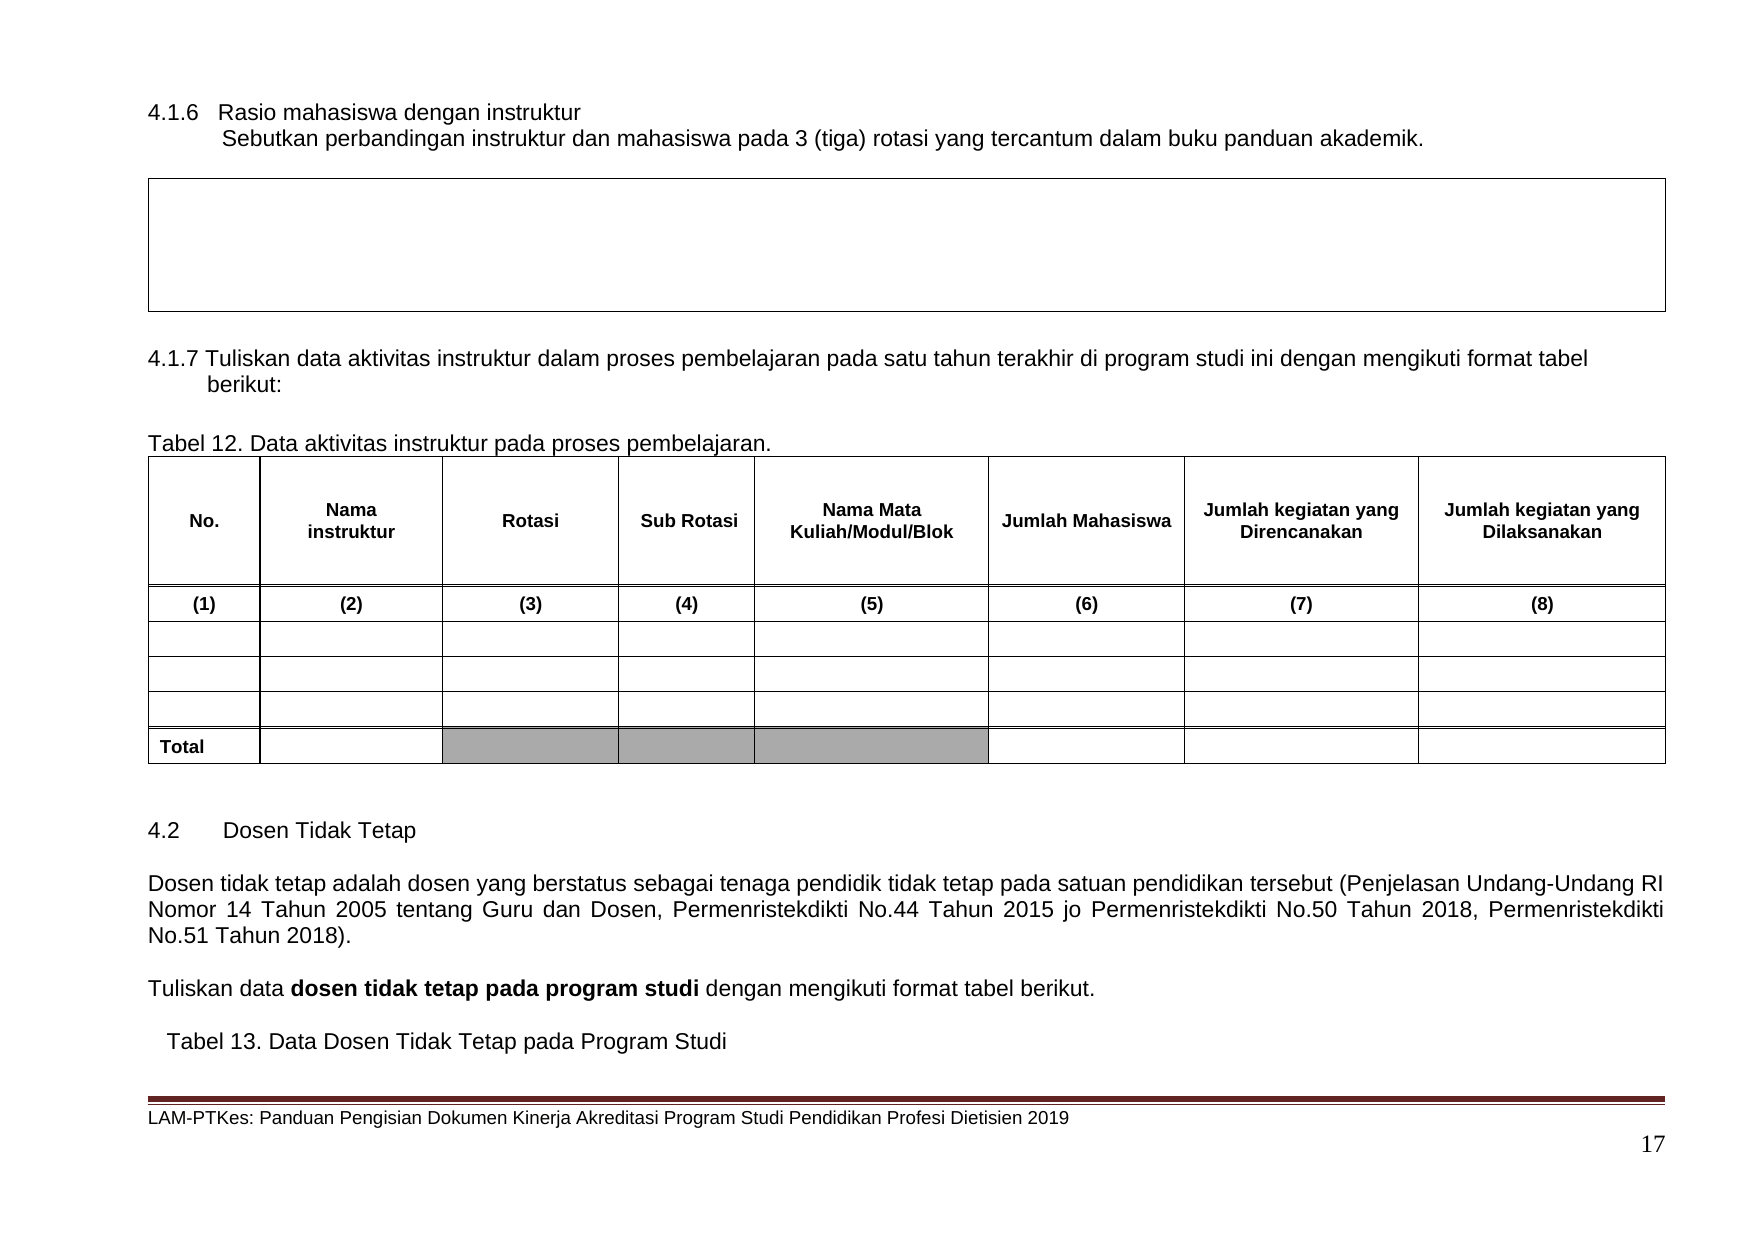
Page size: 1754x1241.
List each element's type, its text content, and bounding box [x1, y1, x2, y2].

table_header Jumlah kegiatan yang Dilaksanakan [1419, 457, 1665, 583]
table_cell [149, 692, 259, 726]
table_cell (4) [619, 587, 754, 621]
table_cell [989, 729, 1184, 763]
table_header No. [149, 457, 259, 583]
table_cell (2) [261, 587, 442, 621]
text Tabel 12. Data aktivitas instruktur pada proses pembelajaran. [148, 430, 1665, 456]
table_cell (8) [1419, 587, 1665, 621]
table_cell [149, 657, 259, 691]
table_cell Total [149, 729, 259, 763]
text Tuliskan data dosen tidak tetap pada program studi dengan mengikuti format tabel berikut. [148, 975, 1665, 1001]
text Sebutkan perbandingan instruktur dan mahasiswa pada 3 (tiga) rotasi yang tercantum dalam buku panduan akademik. [148, 125, 1665, 152]
table_cell (6) [989, 587, 1184, 621]
table_header [149, 179, 1665, 311]
table_cell [1419, 622, 1665, 656]
text 4.2 Dosen Tidak Tetap [148, 817, 1665, 843]
table_cell (5) [755, 587, 988, 621]
table_cell [755, 692, 988, 726]
table_cell (1) [149, 587, 259, 621]
table_cell [1419, 692, 1665, 726]
text Dosen tidak tetap adalah dosen yang berstatus sebagai tenaga pendidik tidak tetap pada satuan pendidikan tersebut (Penjelasan Undang-Undang RI Nomor 14 Tahun 2005 tentang Guru dan Dosen, Permenristekdikti No.44 Tahun 2015 jo Permenristekdikti No.50 Tahun 2018, Permenristekdikti No.51 Tahun 2018). [148, 870, 1665, 949]
table_cell [261, 657, 442, 691]
table_cell [1419, 729, 1665, 763]
table_cell [1185, 657, 1418, 691]
table_cell [261, 729, 442, 763]
table_cell [261, 692, 442, 726]
table_header Nama instruktur [261, 457, 442, 583]
table_cell (7) [1185, 587, 1418, 621]
table_cell [1419, 657, 1665, 691]
table_cell [1185, 622, 1418, 656]
table_cell [755, 622, 988, 656]
table_cell [443, 622, 618, 656]
table_cell [443, 692, 618, 726]
table_header Rotasi [443, 457, 618, 583]
table_cell (3) [443, 587, 618, 621]
text 4.1.6 Rasio mahasiswa dengan instruktur [148, 99, 1665, 125]
table_cell [149, 622, 259, 656]
table_cell [619, 657, 754, 691]
table_cell [989, 622, 1184, 656]
table_cell [989, 657, 1184, 691]
table_cell [261, 622, 442, 656]
table_header Nama Mata Kuliah/Modul/Blok [755, 457, 988, 583]
table_cell [619, 729, 754, 763]
table_cell [989, 692, 1184, 726]
table_cell [443, 657, 618, 691]
table_cell [619, 692, 754, 726]
table_header Jumlah kegiatan yang Direncanakan [1185, 457, 1418, 583]
table_cell [443, 729, 618, 763]
table_cell [1185, 692, 1418, 726]
table_cell [755, 657, 988, 691]
table_cell [755, 729, 988, 763]
text 4.1.7 Tuliskan data aktivitas instruktur dalam proses pembelajaran pada satu tahun terakhir di program studi ini dengan mengikuti format tabel berikut: [148, 344, 1665, 397]
text Tabel 13. Data Dosen Tidak Tetap pada Program Studi [166, 1028, 1665, 1054]
table_cell [619, 622, 754, 656]
table_header Jumlah Mahasiswa [989, 457, 1184, 583]
table_header Sub Rotasi [619, 457, 754, 583]
table_cell [1185, 729, 1418, 763]
